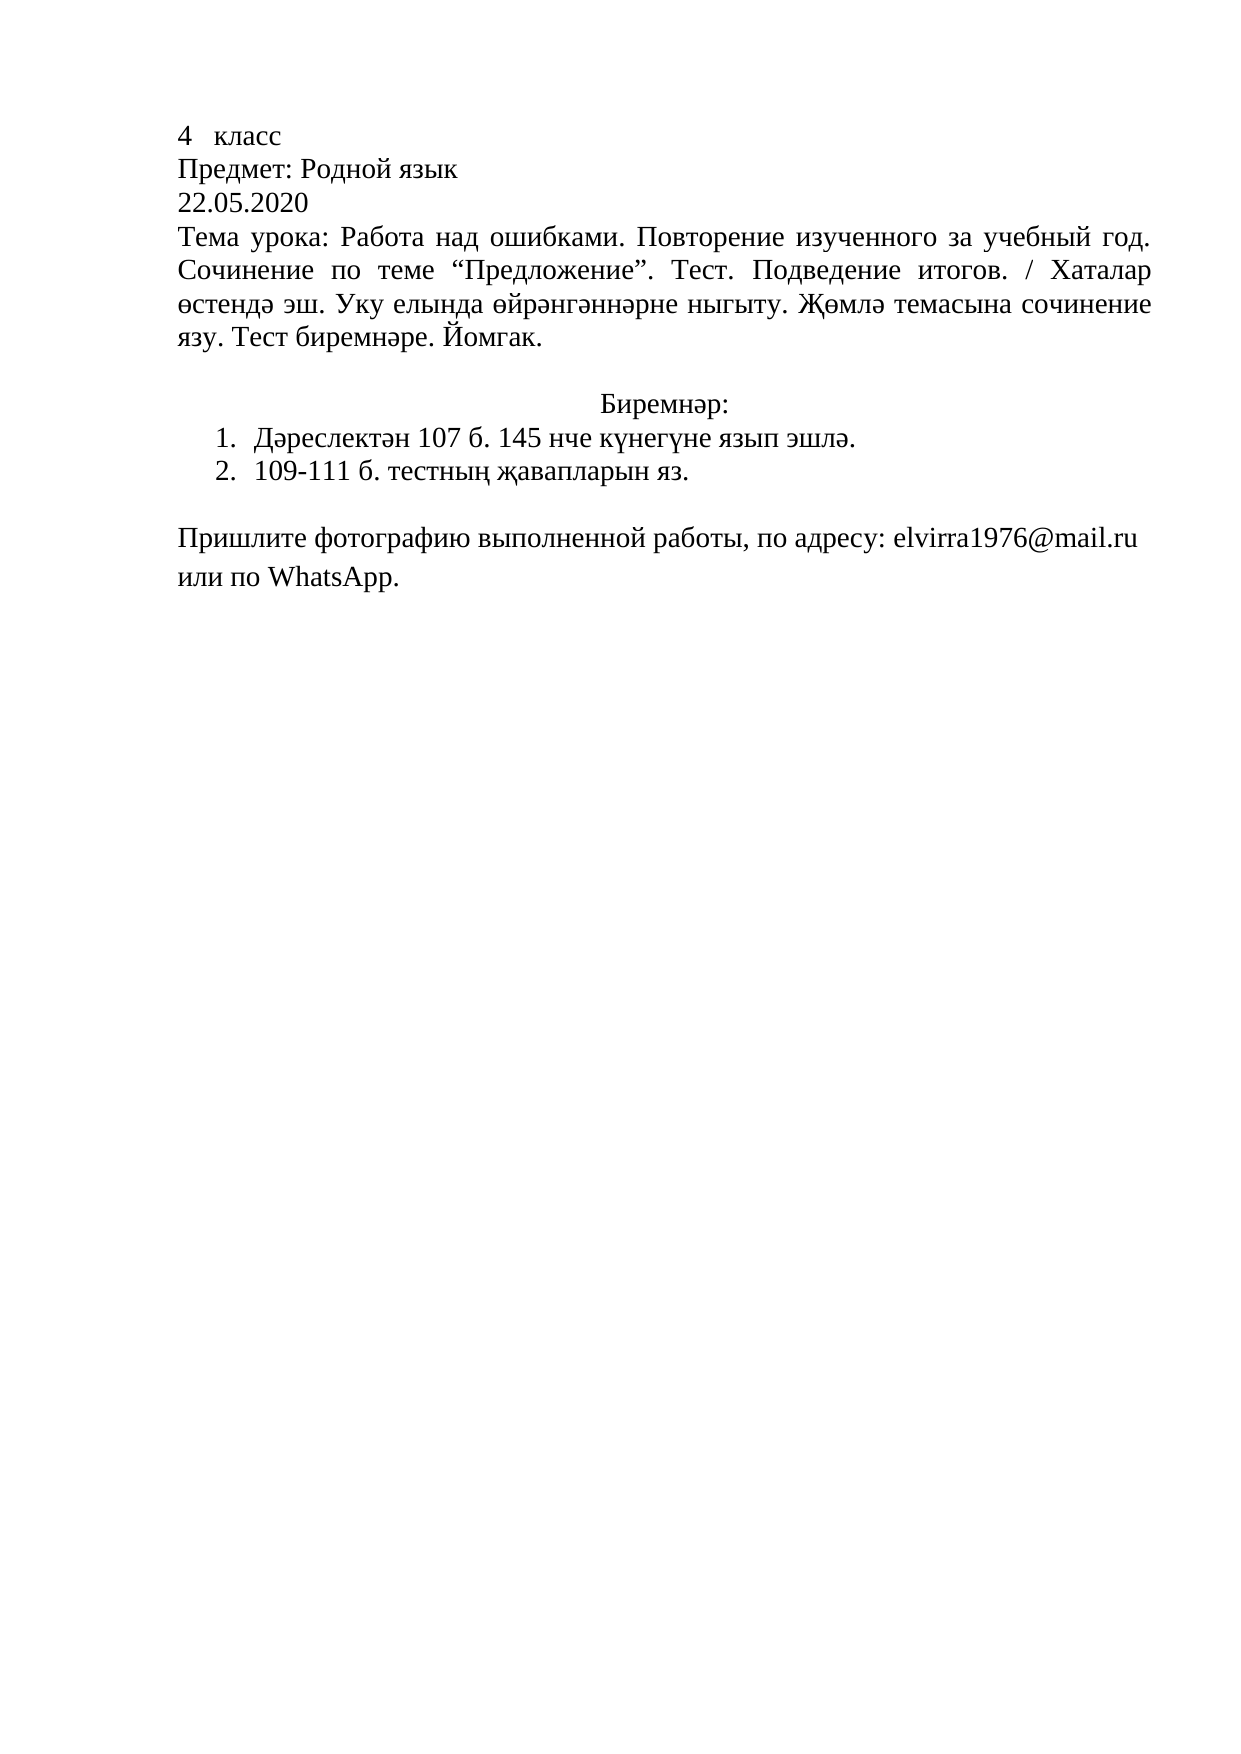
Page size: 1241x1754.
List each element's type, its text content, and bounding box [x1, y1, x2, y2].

text Биремнәр: [177, 386, 1152, 420]
list 4 класс [177, 118, 1152, 152]
text Тема урока: Работа над ошибками. Повторение изученного за учебный год. Сочинение по теме “Предложение”. Тест. Подведение итогов. / Хаталар өстендә эш. Уку елында өйрәнгәннәрне ныгыту. Җөмлә темасына сочинение язу. Тест биремнәре. Йомгак. [177, 219, 1152, 353]
text Пришлите фотографию выполненной работы, по адресу: elvirra1976@mail.ru или по WhatsApp. [177, 521, 1152, 593]
list Дәреслектән 107 б. 145 нче күнегүне язып эшлә. [215, 420, 1152, 453]
list 22.05.2020 [177, 185, 1152, 219]
list Предмет: Родной язык [177, 152, 1152, 185]
list 109-111 б. тестның җавапларын яз. [215, 453, 1152, 487]
